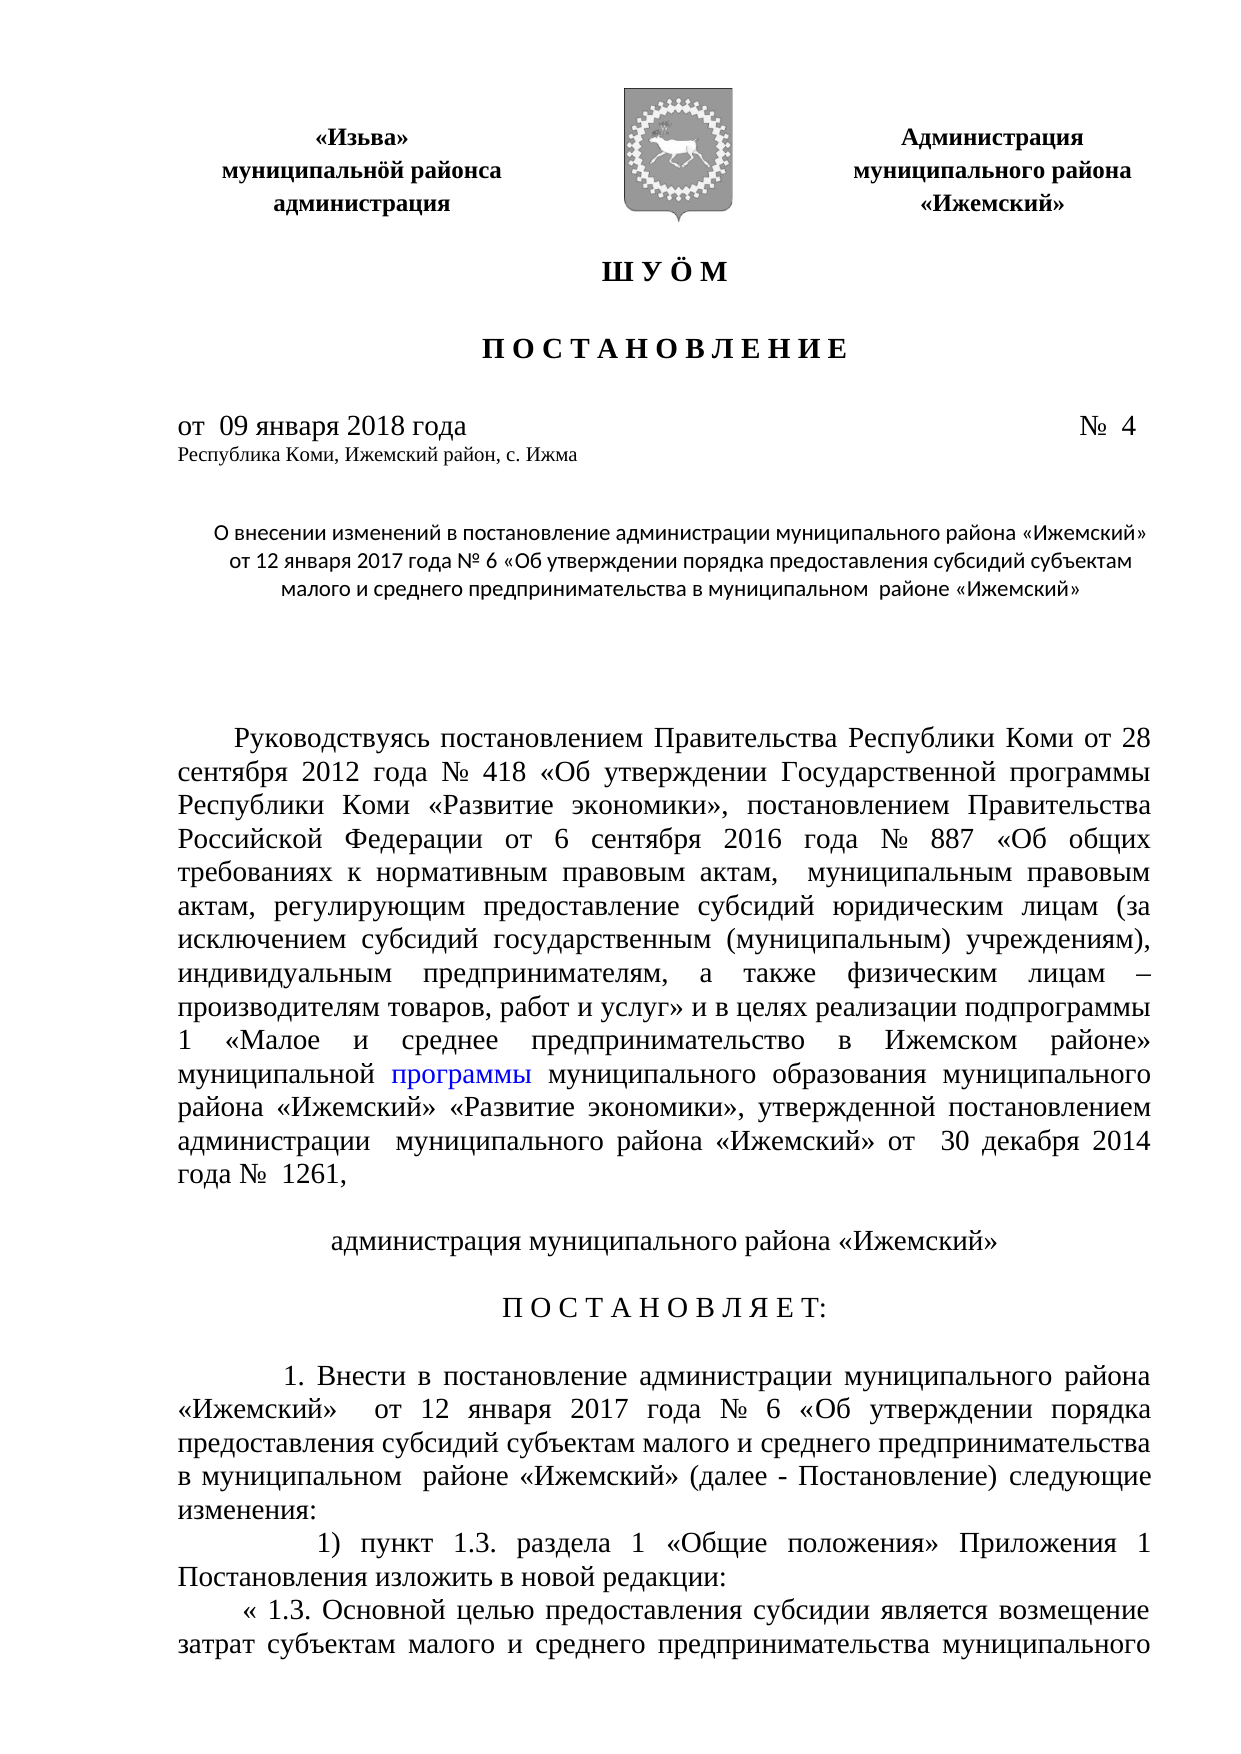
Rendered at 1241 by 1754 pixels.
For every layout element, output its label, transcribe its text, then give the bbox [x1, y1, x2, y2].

text Руководствуясь постановлением Правительства Республики Коми от 28 сентября 2012 года № 418 «Об утверждении Государственной программы Республики Коми «Развитие экономики», постановлением Правительства Российской Федерации от 6 сентября 2016 года № 887 «Об общих требованиях к нормативным правовым актам, муниципальным правовым актам, регулирующим предоставление субсидий юридическим лицам (за исключением субсидий государственным (муниципальным) учреждениям), индивидуальным предпринимателям, а также физическим лицам – производителям товаров, работ и услуг» и в целях реализации подпрограммы 1 «Малое и среднее предпринимательство в Ижемском районе» муниципальной программы муниципального образования муниципального района «Ижемский» «Развитие экономики», утвержденной постановлением администрации муниципального района «Ижемский» от 30 декабря 2014 года № 1261, [177, 720, 1152, 1190]
table_header [561, 89, 796, 254]
text П О С Т А Н О В Л Я Е Т: [177, 1291, 1152, 1324]
text Республика Коми, Ижемский район, с. Ижма [177, 441, 1152, 466]
table_header «Изьва» муниципальнöй районса администрация [163, 89, 561, 254]
text 1) пункт 1.3. раздела 1 «Общие положения» Приложения 1 Постановления изложить в новой редакции: [177, 1525, 1152, 1592]
text П О С Т А Н О В Л Е Н И Е [177, 331, 1152, 364]
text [177, 1592, 1152, 1659]
text Ш У Ö М [177, 254, 1152, 287]
picture [624, 88, 733, 222]
table_header Администрация муниципального района «Ижемский» [796, 89, 1189, 254]
text администрация муниципального района «Ижемский» [177, 1223, 1152, 1257]
text 1. Внести в постановление администрации муниципального района «Ижемский» от 12 января 2017 года № 6 «Об утверждении порядка предоставления субсидий субъектам малого и среднего предпринимательства в муниципальном районе «Ижемский» (далее - Постановление) следующие изменения: [177, 1358, 1152, 1525]
text от 09 января 2018 года № 4 [177, 408, 1152, 441]
